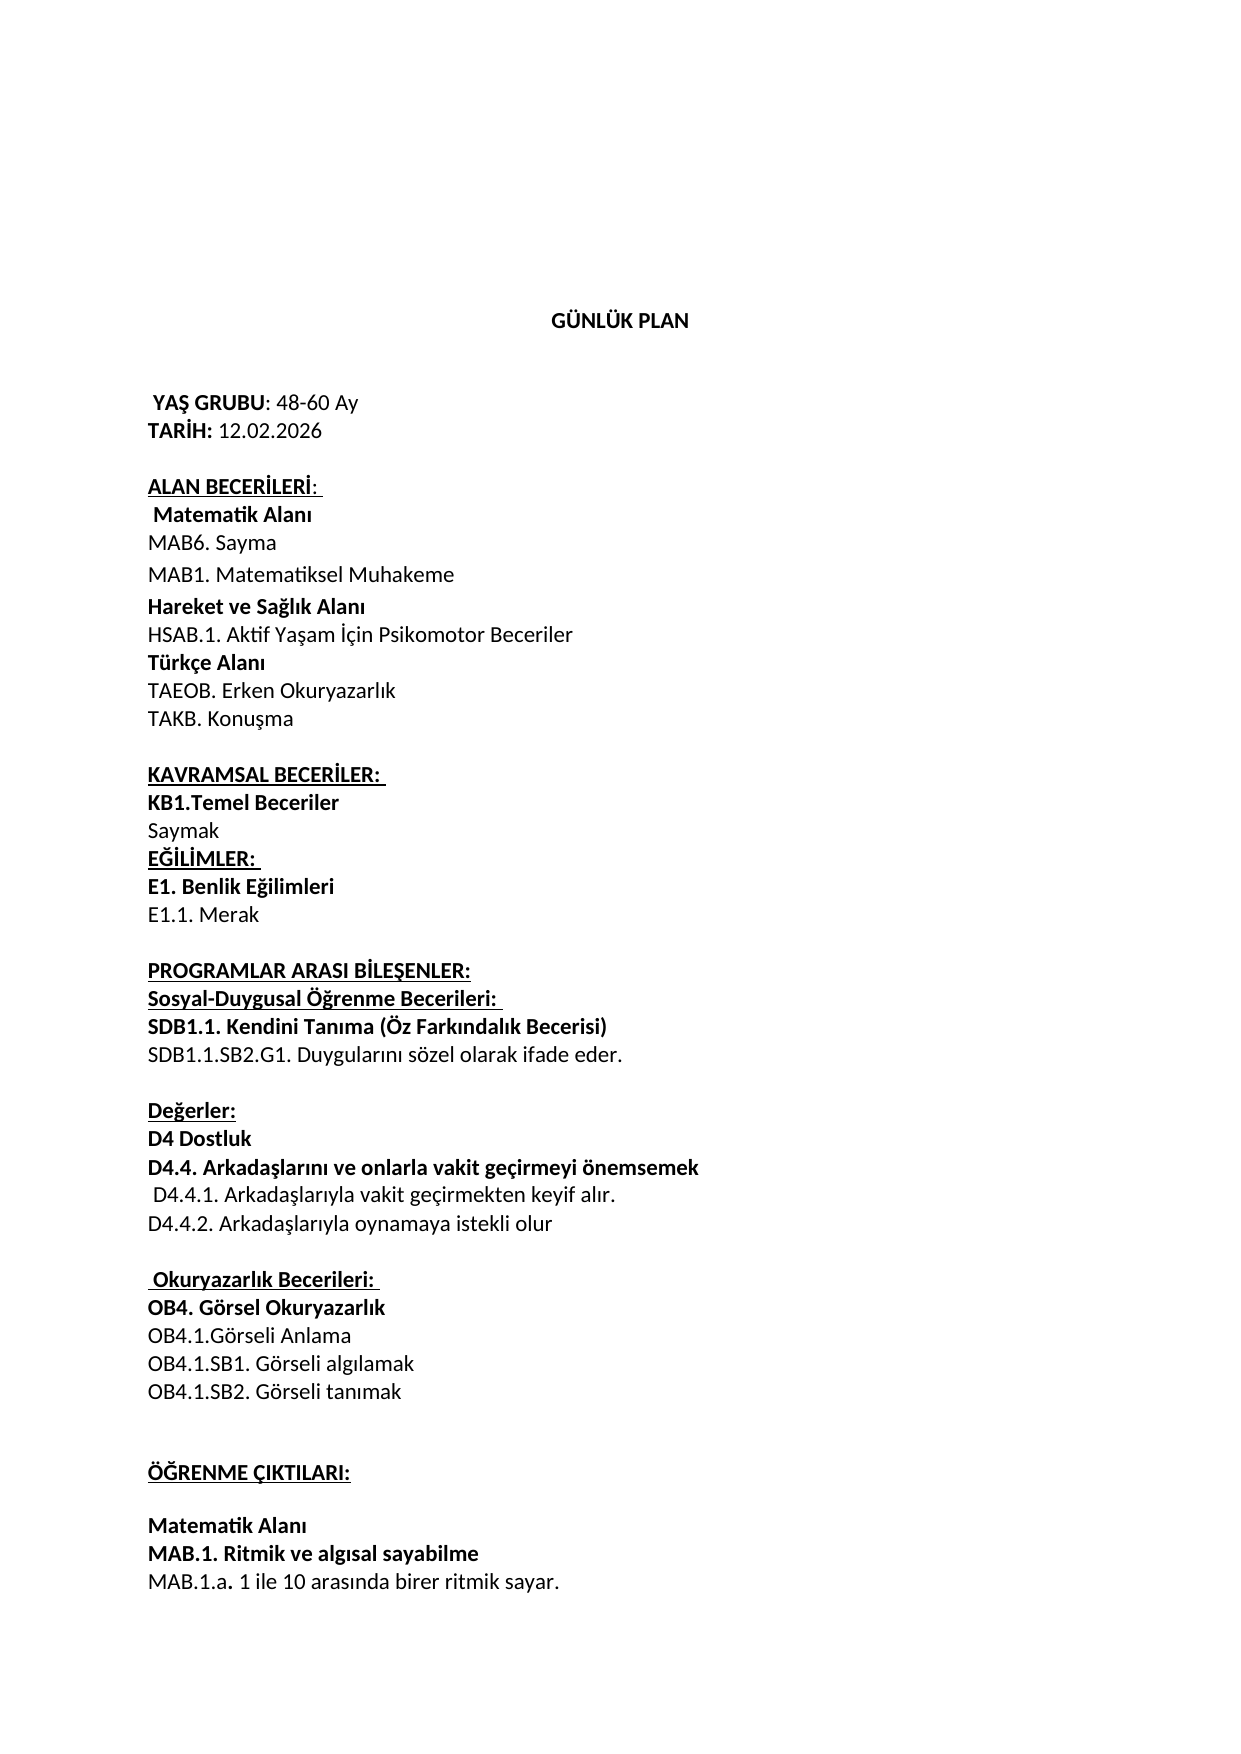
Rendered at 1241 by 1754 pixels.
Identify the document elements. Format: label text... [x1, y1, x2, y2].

text Türkçe Alanı [148, 648, 1093, 676]
text D4.4. Arkadaşlarını ve onlarla vakit geçirmeyi önemsemek [148, 1153, 1093, 1181]
text D4 Dostluk [148, 1124, 1093, 1153]
text SDB1.1. Kendini Tanıma (Öz Farkındalık Becerisi) [148, 1012, 1093, 1041]
text MAB1. Matematiksel Muhakeme [148, 560, 1093, 588]
text D4.4.1. Arkadaşlarıyla vakit geçirmekten keyif alır. [148, 1181, 1093, 1209]
text Matematik Alanı [148, 1511, 1093, 1539]
text Okuryazarlık Becerileri: [148, 1265, 1093, 1293]
text Değerler: [148, 1097, 1093, 1124]
text HSAB.1. Aktif Yaşam İçin Psikomotor Beceriler [148, 620, 1093, 648]
text Hareket ve Sağlık Alanı [148, 592, 1093, 620]
text MAB.1.a. 1 ile 10 arasında birer ritmik sayar. [148, 1567, 1093, 1595]
text Saymak [148, 816, 1093, 844]
text YAŞ GRUBU: 48-60 Ay [148, 388, 1093, 416]
text TARİH: 12.02.2026 [148, 416, 1093, 444]
text MAB.1. Ritmik ve algısal sayabilme [148, 1539, 1093, 1567]
text MAB6. Sayma [148, 528, 1093, 556]
text E1.1. Merak [148, 900, 1093, 928]
text OB4. Görsel Okuryazarlık [148, 1293, 1093, 1321]
text EĞİLİMLER: [148, 844, 1093, 872]
text TAEOB. Erken Okuryazarlık [148, 676, 1093, 704]
text OB4.1.SB2. Görseli tanımak [148, 1377, 1093, 1405]
text Sosyal-Duygusal Öğrenme Becerileri: [148, 984, 1093, 1012]
text KB1.Temel Beceriler [148, 788, 1093, 816]
text E1. Benlik Eğilimleri [148, 872, 1093, 900]
text SDB1.1.SB2.G1. Duygularını sözel olarak ifade eder. [148, 1041, 1093, 1068]
text OB4.1.SB1. Görseli algılamak [148, 1349, 1093, 1377]
text ÖĞRENME ÇIKTILARI: [148, 1458, 1093, 1486]
text TAKB. Konuşma [148, 704, 1093, 732]
text Matematik Alanı [148, 500, 1093, 528]
text PROGRAMLAR ARASI BİLEŞENLER: [148, 956, 1093, 984]
text ALAN BECERİLERİ: [148, 472, 1093, 500]
text D4.4.2. Arkadaşlarıyla oynamaya istekli olur [148, 1209, 1093, 1237]
text GÜNLÜK PLAN [148, 307, 1093, 335]
text KAVRAMSAL BECERİLER: [148, 760, 1093, 788]
text OB4.1.Görseli Anlama [148, 1321, 1093, 1349]
